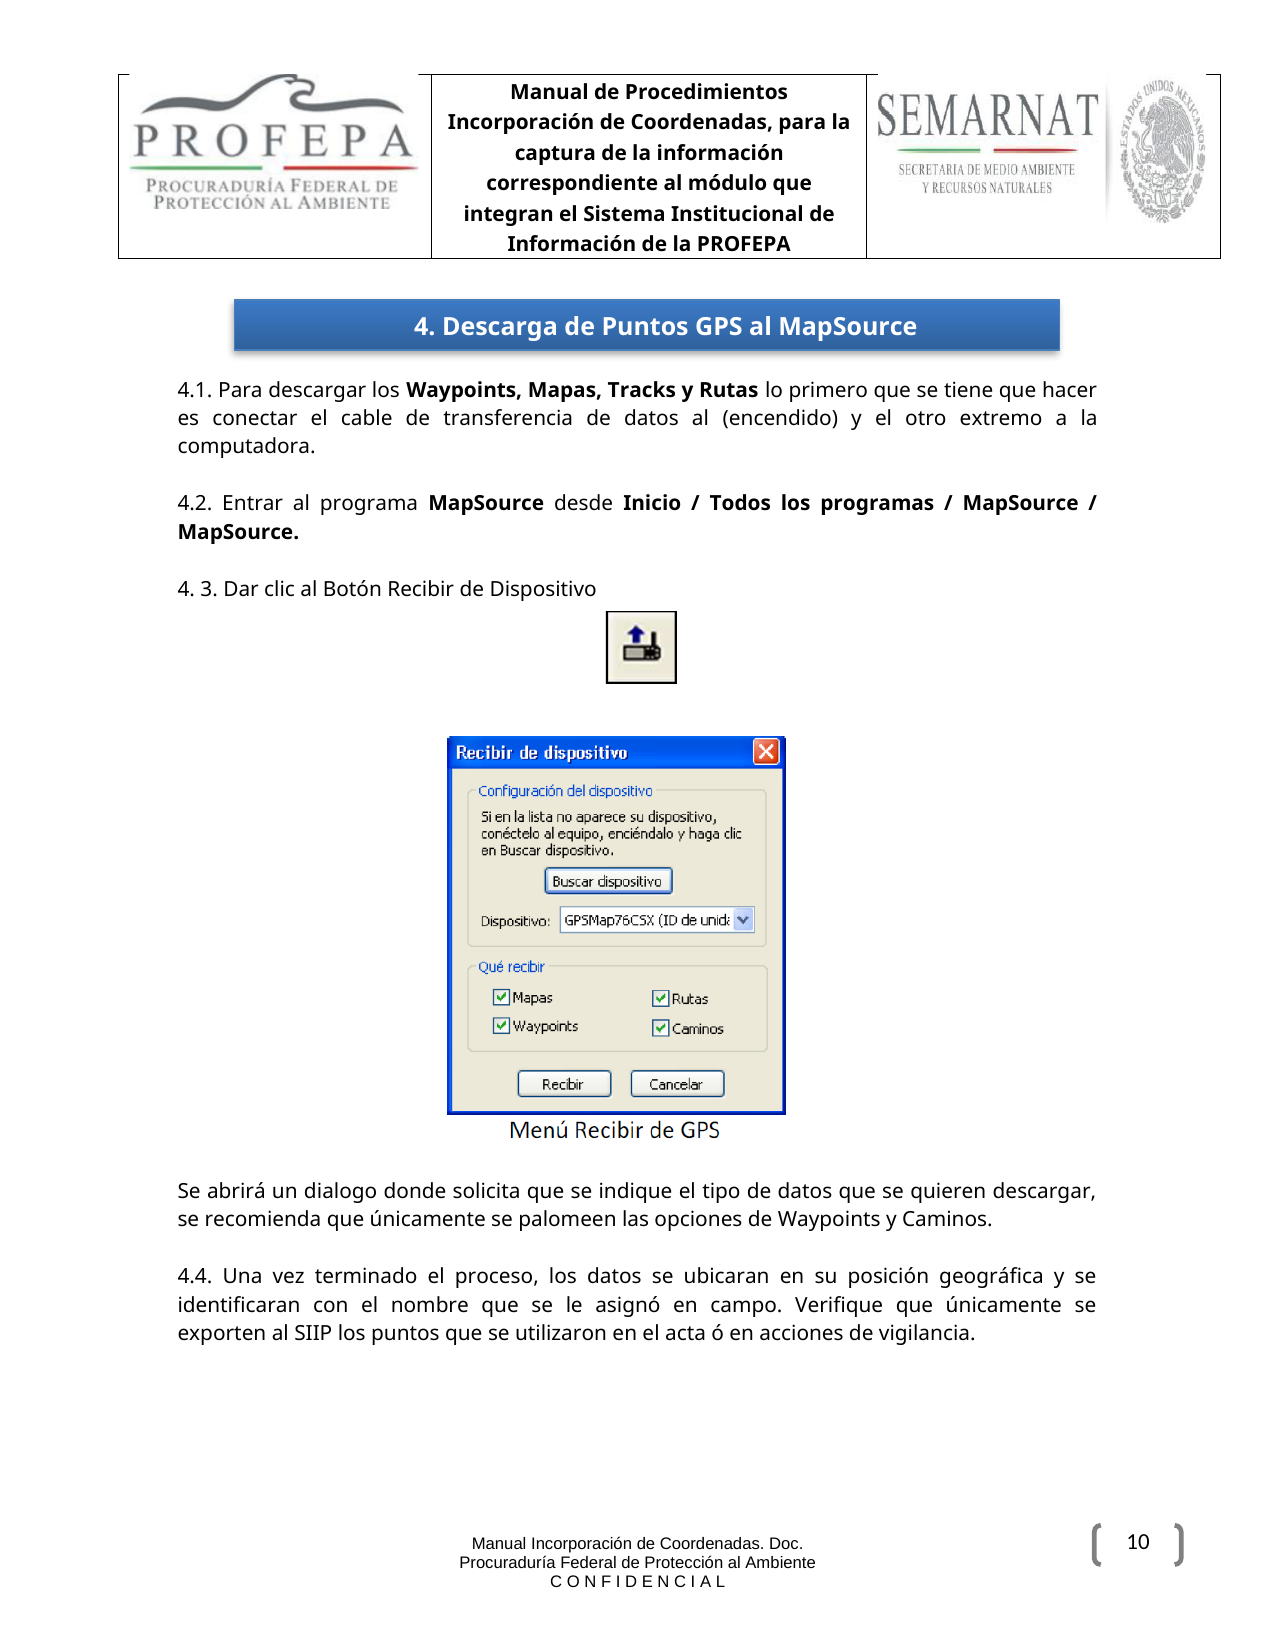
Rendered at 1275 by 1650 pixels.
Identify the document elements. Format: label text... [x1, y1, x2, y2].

text 4.1. Para descargar los Waypoints, Mapas, Tracks y Rutas lo primero que se tiene que hacer es conectar el cable de transferencia de datos al (encendido) y el otro extremo a la computadora. [177, 375, 1098, 460]
text Se abrirá un dialogo donde solicita que se indique el tipo de datos que se quieren descargar, se recomienda que únicamente se palomeen las opciones de Waypoints y Caminos. [177, 1176, 1098, 1233]
picture [370, 602, 905, 1148]
picture [129, 74, 419, 209]
text 4.4. Una vez terminado el proceso, los datos se ubicaran en su posición geográfica y se identificaran con el nombre que se le asignó en campo. Verifique que únicamente se exporten al SIIP los puntos que se utilizaron en el acta ó en acciones de vigilancia. [177, 1261, 1098, 1347]
text 4.2. Entrar al programa MapSource desde Inicio / Todos los programas / MapSource / MapSource. [177, 488, 1098, 545]
text 4. 3. Dar clic al Botón Recibir de Dispositivo [177, 574, 1098, 602]
